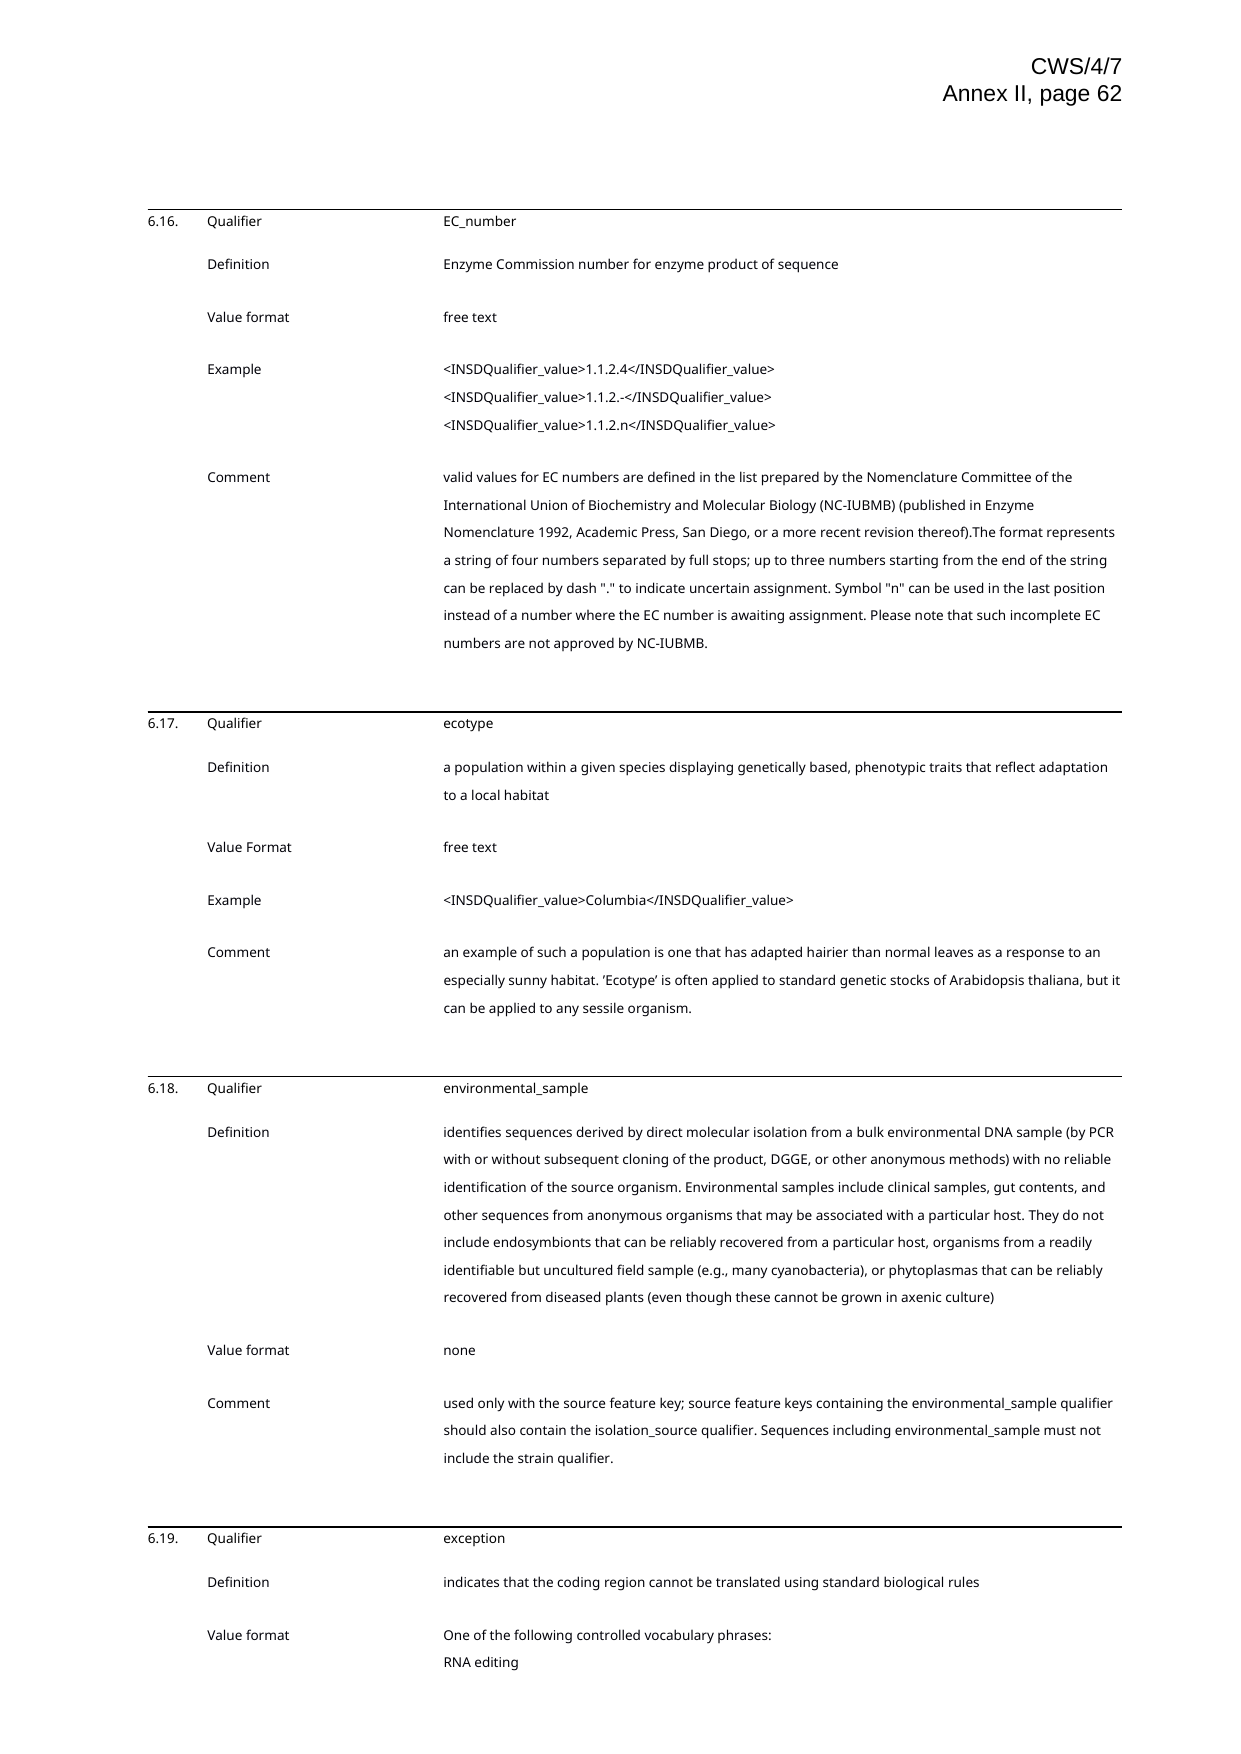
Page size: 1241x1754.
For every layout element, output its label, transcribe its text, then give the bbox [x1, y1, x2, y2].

text Value Format free text [207, 838, 1122, 857]
text <INSDQualifier_value>1.1.2.-</INSDQualifier_value> [443, 388, 1122, 406]
list 6.19. Qualifier exception [148, 1528, 1122, 1548]
text Definition Enzyme Commission number for enzyme product of sequence [207, 255, 1122, 273]
list 6.18. Qualifier environmental_sample [148, 1077, 1122, 1098]
text Comment used only with the source feature key; source feature keys containing the environmental_sample qualifier should also contain the isolation_source qualifier. Sequences including environmental_sample must not include the strain qualifier. [207, 1393, 1122, 1467]
text Example <INSDQualifier_value>Columbia</INSDQualifier_value> [207, 891, 1122, 909]
text Value format none [207, 1341, 1122, 1359]
text Definition a population within a given species displaying genetically based, phenotypic traits that reflect adaptation to a local habitat [207, 758, 1122, 804]
text Comment an example of such a population is one that has adapted hairier than normal leaves as a response to an especially sunny habitat. ’Ecotype’ is often applied to standard genetic stocks of Arabidopsis thaliana, but it can be applied to any sessile organism. [207, 943, 1122, 1017]
text <INSDQualifier_value>1.1.2.n</INSDQualifier_value> [443, 416, 1122, 434]
text Definition identifies sequences derived by direct molecular isolation from a bulk environmental DNA sample (by PCR with or without subsequent cloning of the product, DGGE, or other anonymous methods) with no reliable identification of the source organism. Environmental samples include clinical samples, gut contents, and other sequences from anonymous organisms that may be associated with a particular host. They do not include endosymbionts that can be reliably recovered from a particular host, organisms from a readily identifiable but uncultured field sample (e.g., many cyanobacteria), or phytoplasmas that can be reliably recovered from diseased plants (even though these cannot be grown in axenic culture) [207, 1123, 1122, 1307]
text Value format free text [207, 308, 1122, 326]
list 6.16. Qualifier EC_number [148, 210, 1122, 230]
text Value format One of the following controlled vocabulary phrases: [207, 1626, 1122, 1644]
text Example <INSDQualifier_value>1.1.2.4</INSDQualifier_value> [207, 360, 1122, 379]
list 6.17. Qualifier ecotype [148, 713, 1122, 733]
text Comment valid values for EC numbers are defined in the list prepared by the Nomenclature Committee of the International Union of Biochemistry and Molecular Biology (NC-IUBMB) (published in Enzyme Nomenclature 1992, Academic Press, San Diego, or a more recent revision thereof).The format represents a string of four numbers separated by full stops; up to three numbers starting from the end of the string can be replaced by dash "." to indicate uncertain assignment. Symbol "n" can be used in the last position instead of a number where the EC number is awaiting assignment. Please note that such incomplete EC numbers are not approved by NC-IUBMB. [207, 468, 1122, 652]
text Definition indicates that the coding region cannot be translated using standard biological rules [207, 1573, 1122, 1591]
text RNA editing [443, 1653, 1122, 1672]
